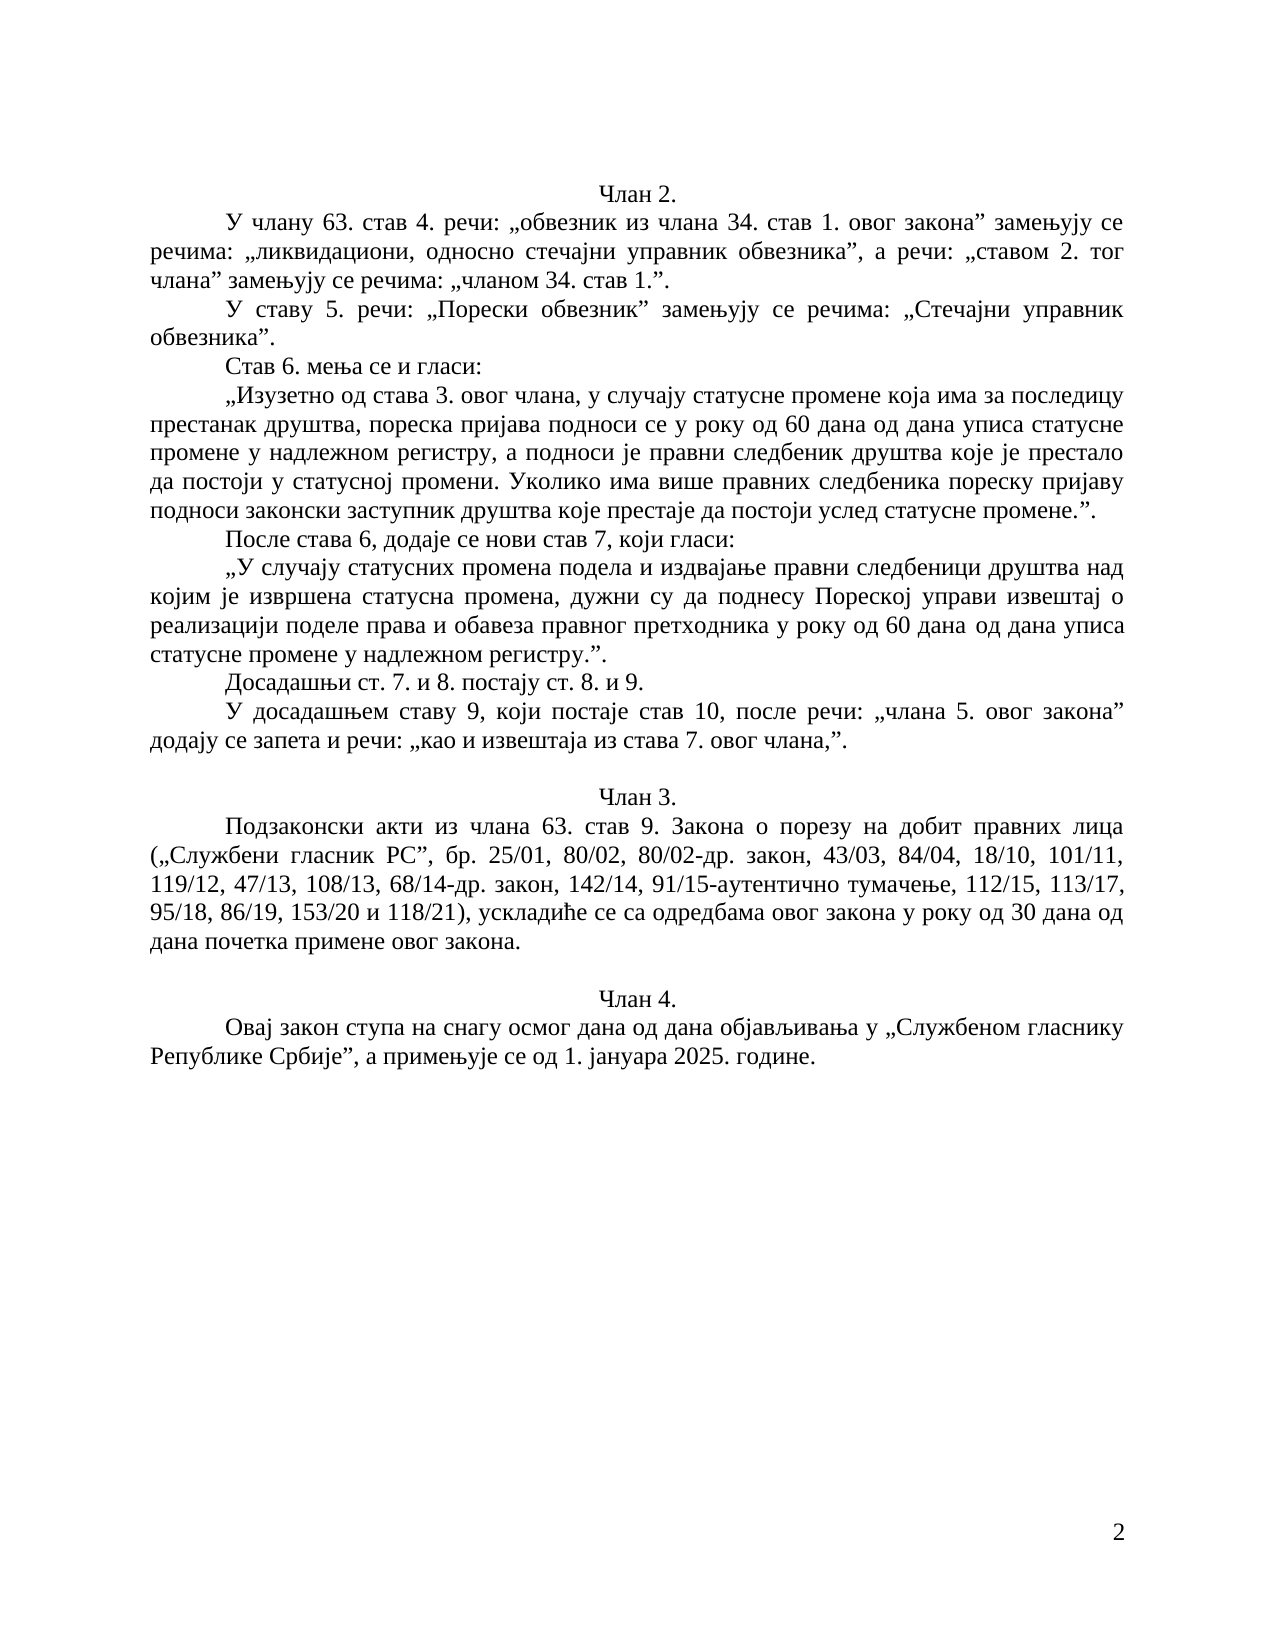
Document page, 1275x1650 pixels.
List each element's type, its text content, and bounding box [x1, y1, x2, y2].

text Члан 2. [150, 179, 1125, 207]
text „Изузетно од става 3. овог члана, у случају статусне промене која има за последицу престанак друштва, пореска пријава подноси се у року од 60 дана од дана уписа статусне промене у надлежном регистру, а подноси је правни следбеник друштва које је престало да постоји у статусној промени. Уколико има више правних следбеника пореску пријаву подноси законски заступник друштва које престаје да постоји услед статусне промене.”. [150, 380, 1125, 524]
text Члан 3. [150, 782, 1125, 811]
text После става 6, додаје се нови став 7, који гласи: [150, 524, 1125, 552]
text У члану 63. став 4. речи: „обвезник из члана 34. став 1. овог закона” замењују се речима: „ликвидациони, односно стечајни управник обвезника”, а речи: „ставом 2. тог члана” замењују се речима: „чланом 34. став 1.”. [150, 207, 1125, 294]
text Члан 4. [150, 984, 1125, 1012]
text У ставу 5. речи: „Порески обвезник” замењују се речима: „Стечајни управник обвезника”. [150, 294, 1125, 351]
text Досадашњи ст. 7. и 8. постају ст. 8. и 9. [150, 667, 1125, 696]
text Подзаконски акти из члана 63. став 9. Закона о порезу на добит правних лица („Службени гласник РС”, бр. 25/01, 80/02, 80/02-др. закон, 43/03, 84/04, 18/10, 101/11, 119/12, 47/13, 108/13, 68/14-др. закон, 142/14, 91/15-аутентично тумачење, 112/15, 113/17, 95/18, 86/19, 153/20 и 118/21), ускладиће се са одредбама овог закона у року од 30 дана од дана почетка примене овог закона. [150, 811, 1125, 955]
text „У случају статусних промена подела и издвајање правни следбеници друштва над којим је извршена статусна промена, дужни су да поднесу Пореској управи извештај о реализацији поделе права и обавеза правног претходника у року од 60 дана од дана уписа статусне промене у надлежном регистру.”. [150, 552, 1125, 667]
text У досадашњем ставу 9, који постаје став 10, после речи: „члана 5. овог закона” додају се запета и речи: „као и извештаја из става 7. овог члана,”. [150, 696, 1125, 754]
text Став 6. мења се и гласи: [150, 351, 1125, 380]
text Овај закон ступа на снагу осмог дана од дана објављивања у „Службеном гласнику Републике Србије”, а примењује се од 1. јануара 2025. године. [150, 1012, 1125, 1070]
